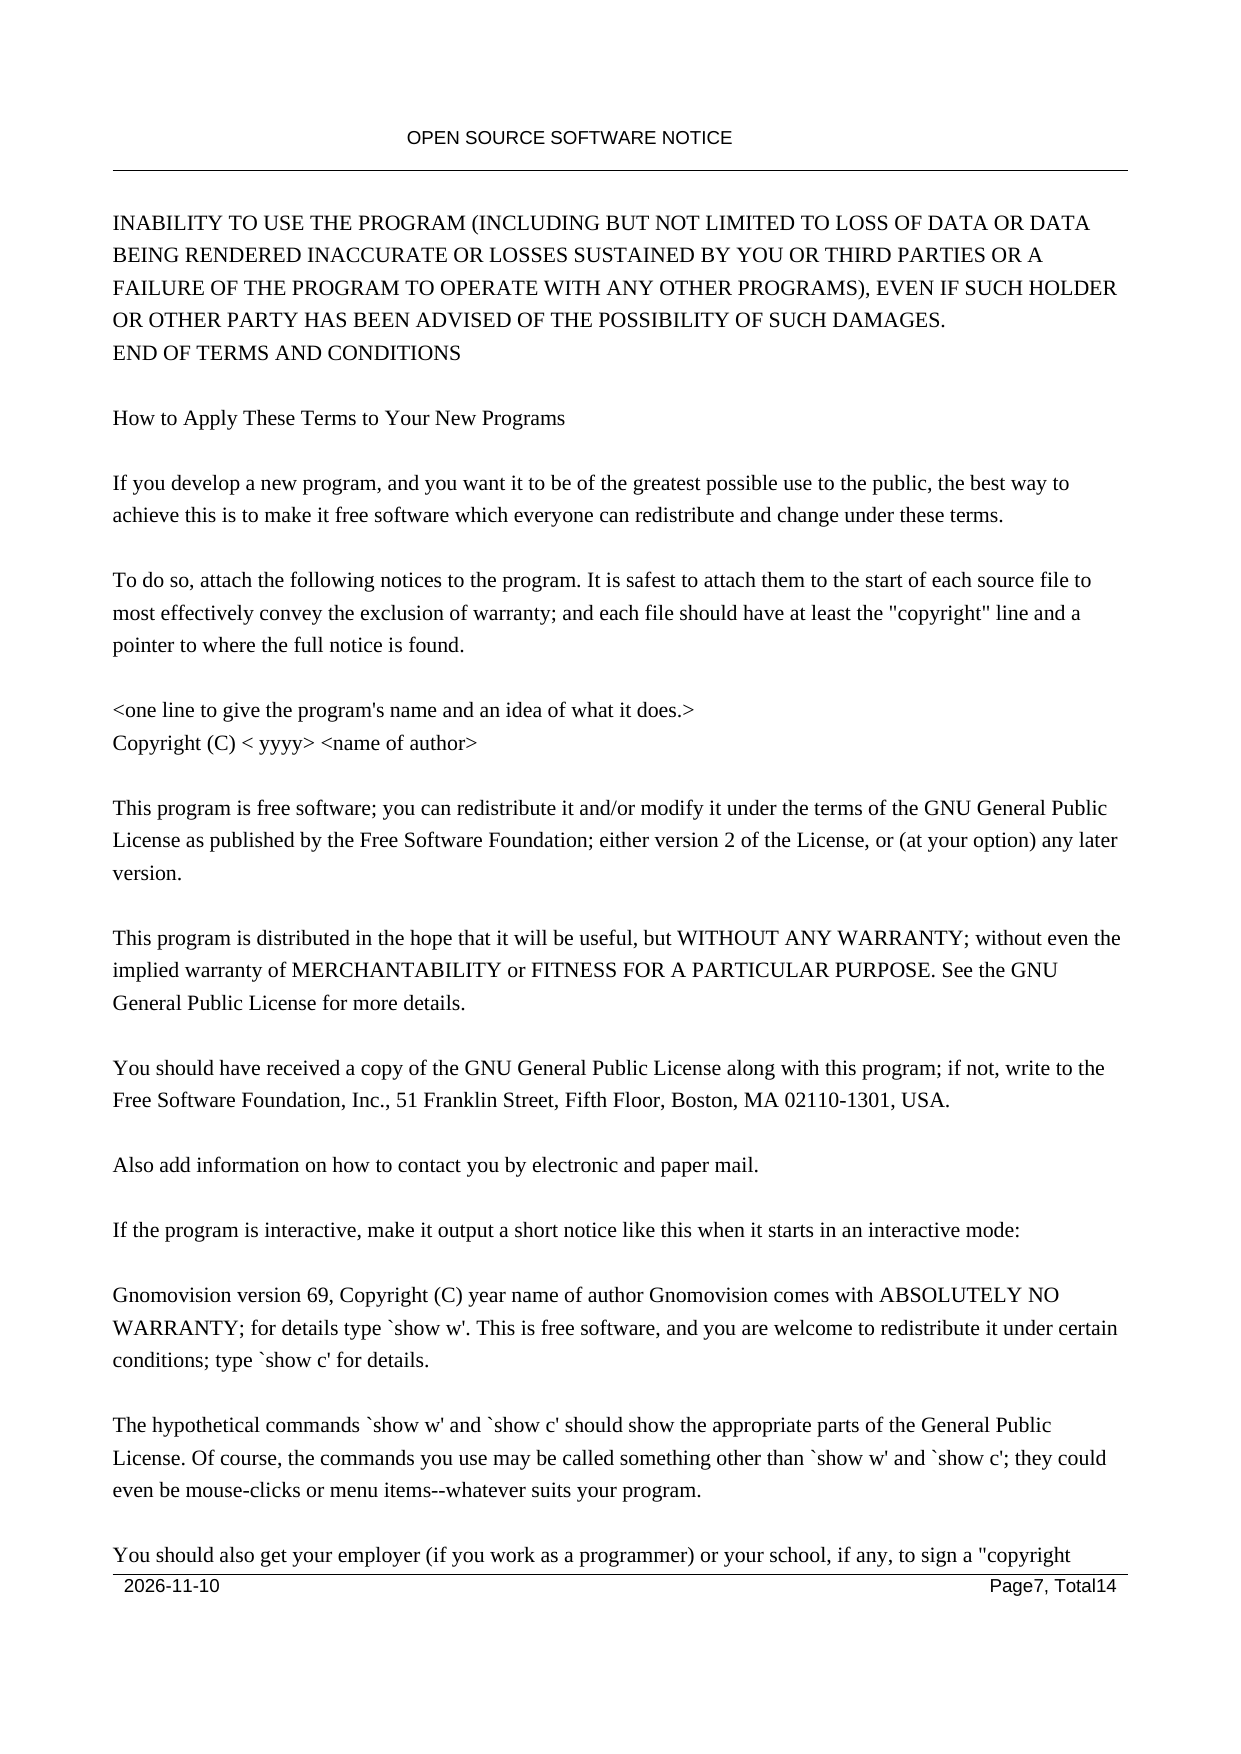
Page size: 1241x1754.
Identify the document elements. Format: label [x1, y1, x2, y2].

text [112, 206, 1128, 1571]
